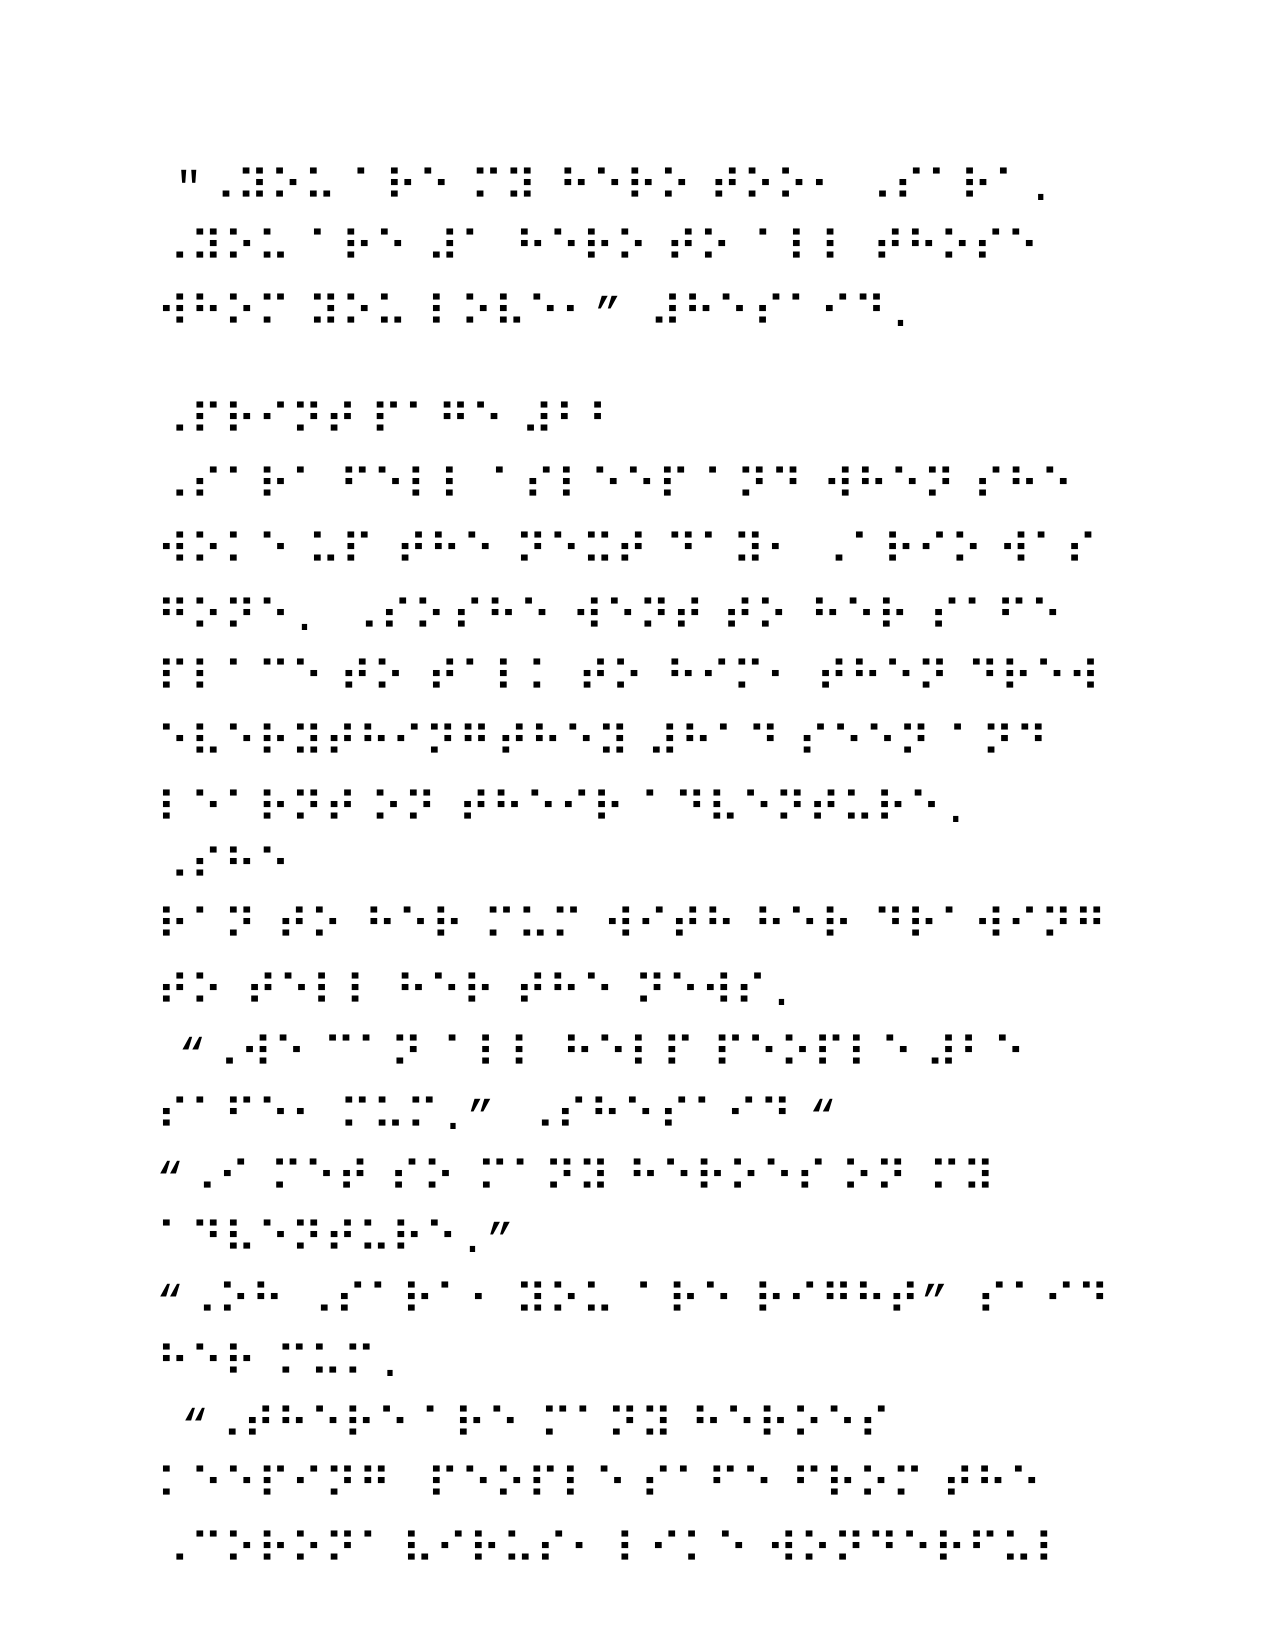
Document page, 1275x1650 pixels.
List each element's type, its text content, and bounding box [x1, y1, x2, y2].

text ⠓⠑⠗ ⠍⠥⠍. [156, 1332, 1129, 1389]
text ⠎⠁⠋⠑⠂ ⠍⠥⠍.” ⠠⠎⠓⠑ ⠎⠁⠊⠙ “ [156, 1084, 1129, 1142]
text "⠠⠽⠕⠥ ⠁⠗⠑ ⠍⠽ ⠓⠑⠗⠕ ⠞⠕⠕⠂ ⠠⠎⠁⠗⠁. [146, 156, 1083, 213]
text “⠠⠕⠓ ⠠⠎⠁⠗⠁⠂ ⠽⠕⠥ ⠁⠗⠑ ⠗⠊⠛⠓⠞” ⠎⠁⠊⠙ [156, 1270, 1129, 1327]
text ⠺⠕⠅⠑ ⠥⠏ ⠞⠓⠑ ⠝⠑⠭⠞ ⠙⠁⠽⠂ ⠠⠁⠗⠊⠕ ⠺⠁⠎ [156, 520, 1129, 577]
text ⠇⠑⠁⠗⠝⠞ ⠕⠝ ⠞⠓⠑⠊⠗ ⠁⠙⠧⠑⠝⠞⠥⠗⠑. ⠠⠎⠓⠑ [156, 778, 1129, 891]
text ⠏⠇⠁⠉⠑ ⠞⠕ ⠞⠁⠇⠅ ⠞⠕ ⠓⠊⠍⠂ ⠞⠓⠑⠝ ⠙⠗⠑⠺ [156, 647, 1129, 703]
text ⠠⠎⠁⠗⠁ ⠋⠑⠇⠇ ⠁⠎⠇⠑⠑⠏ ⠁⠝⠙ ⠺⠓⠑⠝ ⠎⠓⠑ [156, 455, 1129, 512]
text “⠠⠺⠑ ⠉⠁⠝ ⠁⠇⠇ ⠓⠑⠇⠏ ⠏⠑⠕⠏⠇⠑ ⠼⠃⠑ [146, 1023, 1058, 1080]
text ⠞⠕ ⠞⠑⠇⠇ ⠓⠑⠗ ⠞⠓⠑ ⠝⠑⠺⠎. [156, 961, 1129, 1018]
text ⠠⠽⠕⠥ ⠁⠗⠑ ⠼⠁ ⠓⠑⠗⠕ ⠞⠕ ⠁⠇⠇ ⠞⠓⠕⠎⠑ [156, 216, 1129, 273]
text ⠛⠕⠝⠑. ⠠⠎⠕ ⠎⠓⠑ ⠺⠑⠝⠞ ⠞⠕ ⠓⠑⠗ ⠎⠁⠋⠑ [156, 586, 1129, 643]
text ⠠⠏⠗⠊⠝⠞ ⠏⠁⠛⠑ ⠼⠃⠃ [156, 390, 1129, 447]
text ⠺⠓⠕⠍ ⠽⠕⠥ ⠇⠕⠧⠑⠂” ⠼⠓⠑ ⠎⠁⠊⠙. [156, 282, 1129, 339]
text ⠑⠧⠑⠗⠽⠞⠓⠊⠝⠛ ⠞⠓⠑⠽ ⠼⠓⠁⠙ ⠎⠑⠑⠝ ⠁⠝⠙ [156, 712, 1129, 768]
text ⠅⠑⠑⠏⠊⠝⠛ ⠏⠑⠕⠏⠇⠑ ⠎⠁⠋⠑ ⠋⠗⠕⠍ ⠞⠓⠑ [156, 1454, 1129, 1511]
text “⠠⠊ ⠍⠑⠞ ⠎⠕ ⠍⠁⠝⠽ ⠓⠑⠗⠕⠑⠎ ⠕⠝ ⠍⠽ [156, 1146, 1129, 1203]
text ⠗⠁⠝ ⠞⠕ ⠓⠑⠗ ⠍⠥⠍ ⠺⠊⠞⠓ ⠓⠑⠗ ⠙⠗⠁⠺⠊⠝⠛ [156, 895, 1129, 952]
text ⠠⠉⠕⠗⠕⠝⠁ ⠧⠊⠗⠥⠎⠂ ⠇⠊⠅⠑ ⠺⠕⠝⠙⠑⠗⠋⠥⠇ [156, 1519, 1129, 1576]
text ⠁⠙⠧⠑⠝⠞⠥⠗⠑.” [156, 1208, 1129, 1265]
text “⠠⠞⠓⠑⠗⠑ ⠁⠗⠑ ⠍⠁⠝⠽ ⠓⠑⠗⠕⠑⠎ [181, 1393, 1129, 1451]
